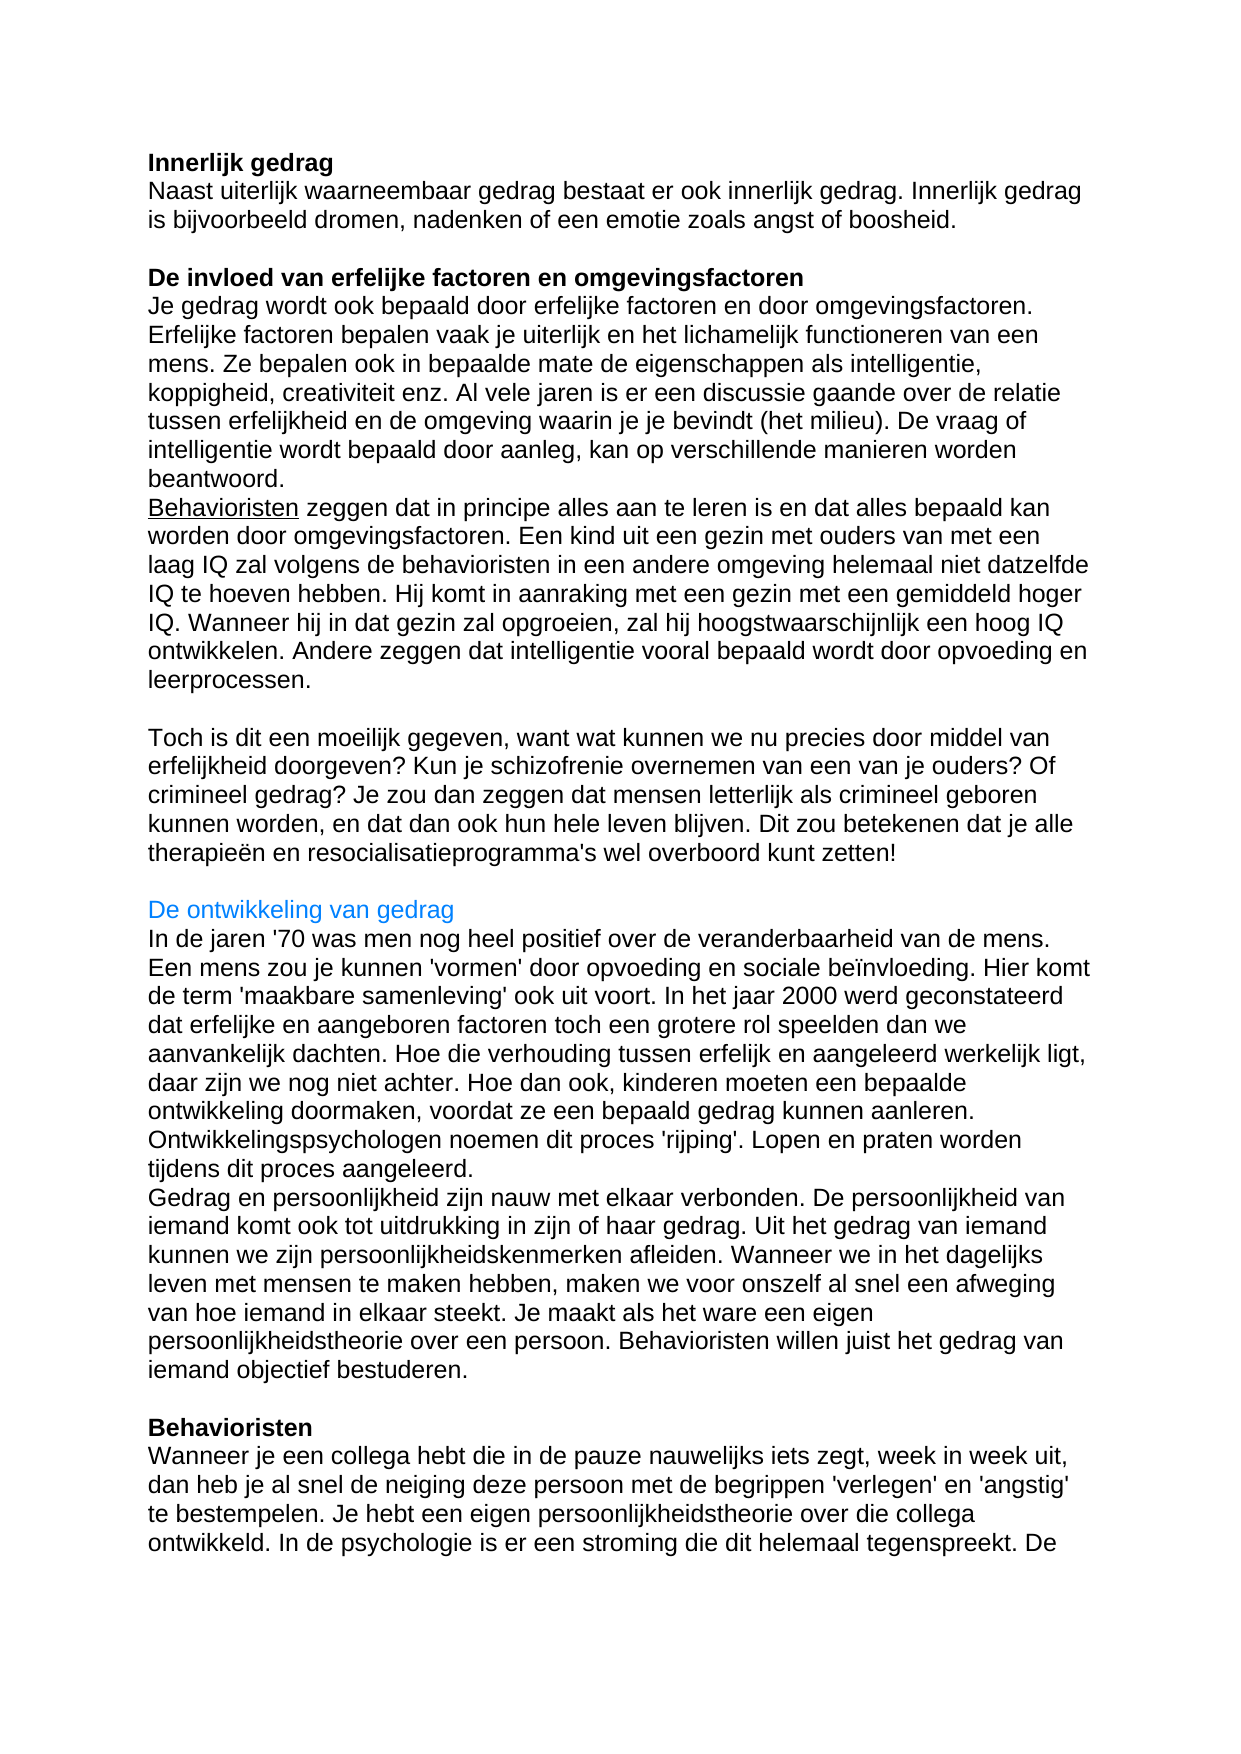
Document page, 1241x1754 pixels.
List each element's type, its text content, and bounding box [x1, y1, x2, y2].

text Gedrag en persoonlijkheid zijn nauw met elkaar verbonden. De persoonlijkheid van iemand komt ook tot uitdrukking in zijn of haar gedrag. Uit het gedrag van iemand kunnen we zijn persoonlijkheidskenmerken afleiden. Wanneer we in het dagelijks leven met mensen te maken hebben, maken we voor onszelf al snel een afweging van hoe iemand in elkaar steekt. Je maakt als het ware een eigen persoonlijkheidstheorie over een persoon. Behavioristen willen juist het gedrag van iemand objectief bestuderen. [148, 1183, 1093, 1384]
text Innerlijk gedrag [148, 148, 1093, 176]
text Behavioristen [148, 1413, 1093, 1441]
text De invloed van erfelijke factoren en omgevingsfactoren [148, 263, 1093, 291]
text Behavioristen zeggen dat in principe alles aan te leren is en dat alles bepaald kan worden door omgevingsfactoren. Een kind uit een gezin met ouders van met een laag IQ zal volgens de behavioristen in een andere omgeving helemaal niet datzelfde IQ te hoeven hebben. Hij komt in aanraking met een gezin met een gemiddeld hoger IQ. Wanneer hij in dat gezin zal opgroeien, zal hij hoogstwaarschijnlijk een hoog IQ ontwikkelen. Andere zeggen dat intelligentie vooral bepaald wordt door opvoeding en leerprocessen. Toch is dit een moeilijk gegeven, want wat kunnen we nu precies door middel van erfelijkheid doorgeven? Kun je schizofrenie overnemen van een van je ouders? Of crimineel gedrag? Je zou dan zeggen dat mensen letterlijk als crimineel geboren kunnen worden, en dat dan ook hun hele leven blijven. Dit zou betekenen dat je alle therapieën en resocialisatieprogramma's wel overboord kunt zetten! [148, 493, 1093, 866]
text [148, 1441, 1093, 1556]
text Naast uiterlijk waarneembaar gedrag bestaat er ook innerlijk gedrag. Innerlijk gedrag is bijvoorbeeld dromen, nadenken of een emotie zoals angst of boosheid. [148, 176, 1093, 234]
text Je gedrag wordt ook bepaald door erfelijke factoren en door omgevingsfactoren. Erfelijke factoren bepalen vaak je uiterlijk en het lichamelijk functioneren van een mens. Ze bepalen ook in bepaalde mate de eigenschappen als intelligentie, koppigheid, creativiteit enz. Al vele jaren is er een discussie gaande over de relatie tussen erfelijkheid en de omgeving waarin je je bevindt (het milieu). De vraag of intelligentie wordt bepaald door aanleg, kan op verschillende manieren worden beantwoord. [148, 291, 1093, 493]
text In de jaren '70 was men nog heel positief over de veranderbaarheid van de mens. Een mens zou je kunnen 'vormen' door opvoeding en sociale beïnvloeding. Hier komt de term 'maakbare samenleving' ook uit voort. In het jaar 2000 werd geconstateerd dat erfelijke en aangeboren factoren toch een grotere rol speelden dan we aanvankelijk dachten. Hoe die verhouding tussen erfelijk en aangeleerd werkelijk ligt, daar zijn we nog niet achter. Hoe dan ook, kinderen moeten een bepaalde ontwikkeling doormaken, voordat ze een bepaald gedrag kunnen aanleren. Ontwikkelingspsychologen noemen dit proces 'rijping'. Lopen en praten worden tijdens dit proces aangeleerd. [148, 924, 1093, 1183]
text De ontwikkeling van gedrag [148, 895, 1093, 924]
